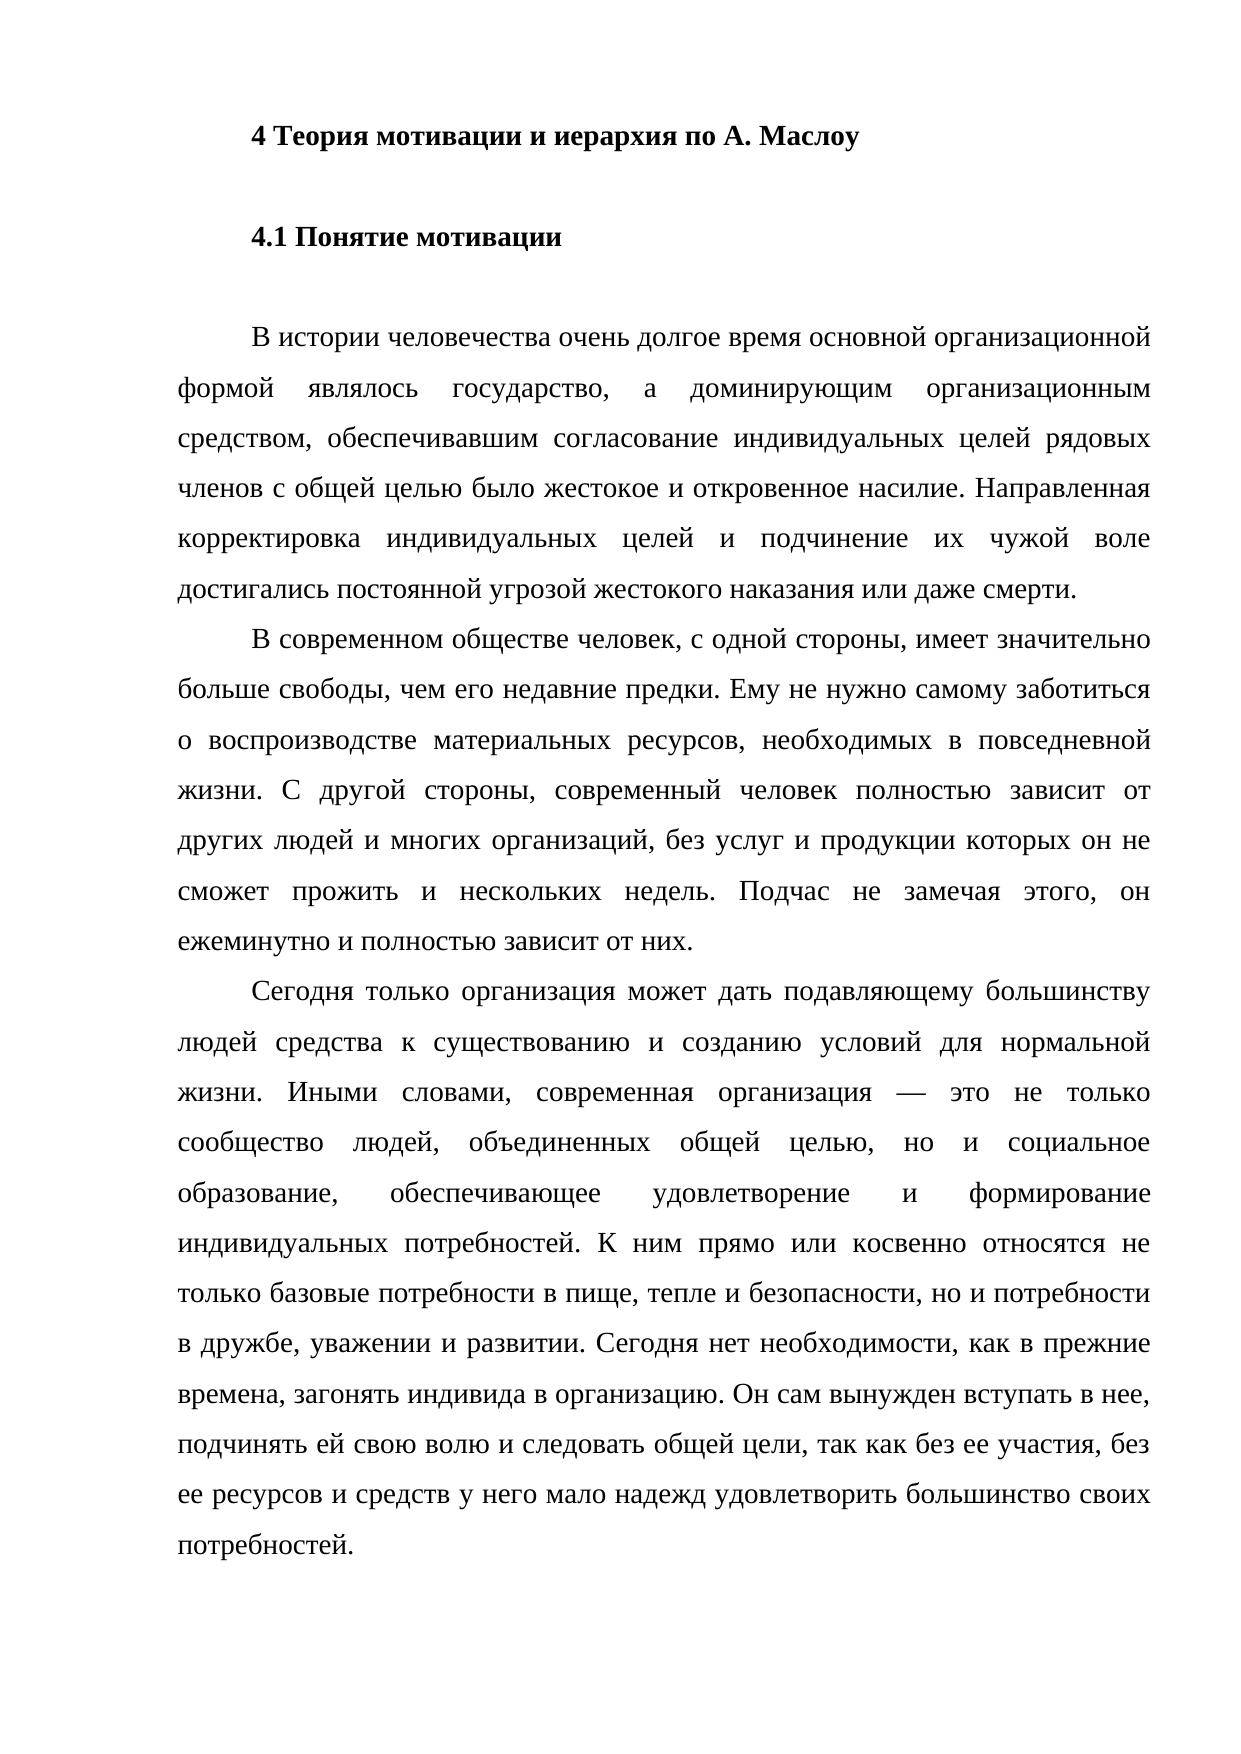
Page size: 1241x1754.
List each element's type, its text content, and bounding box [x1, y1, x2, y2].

text 4 Теория мотивации и иерархия по А. Маслоу [177, 118, 1152, 152]
text Сегодня только организация может дать подавляющему большинству людей средства к существованию и созданию условий для нормальной жизни. Иными словами, современная организация — это не только сообщество людей, объединенных общей целью, но и социальное образование, обеспечивающее удовлетворение и формирование индивидуальных потребностей. К ним прямо или косвенно относятся не только базовые потребности в пище, тепле и безопасности, но и потребности в дружбе, уважении и развитии. Сегодня нет необходимости, как в прежние времена, загонять индивида в организацию. Он сам вынужден вступать в нее, подчинять ей свою волю и следовать общей цели, так как без ее участия, без ее ресурсов и средств у него мало надежд удовлетворить большинство своих потребностей. [177, 973, 1152, 1560]
text 4.1 Понятие мотивации [177, 219, 1152, 252]
text В современном обществе человек, с одной стороны, имеет значительно больше свободы, чем его недавние предки. Ему не нужно самому заботиться о воспроизводстве материальных ресурсов, необходимых в повседневной жизни. С другой стороны, современный человек полностью зависит от других людей и многих организаций, без услуг и продукции которых он не сможет прожить и нескольких недель. Подчас не замечая этого, он ежеминутно и полностью зависит от них. [177, 621, 1152, 957]
text В истории человечества очень долгое время основной организационной формой являлось государство, а доминирующим организационным средством, обеспечивавшим согласование индивидуальных целей рядовых членов с общей целью было жестокое и откровенное насилие. Направленная корректировка индивидуальных целей и подчинение их чужой воле достигались постоянной угрозой жестокого наказания или даже смерти. [177, 319, 1152, 604]
